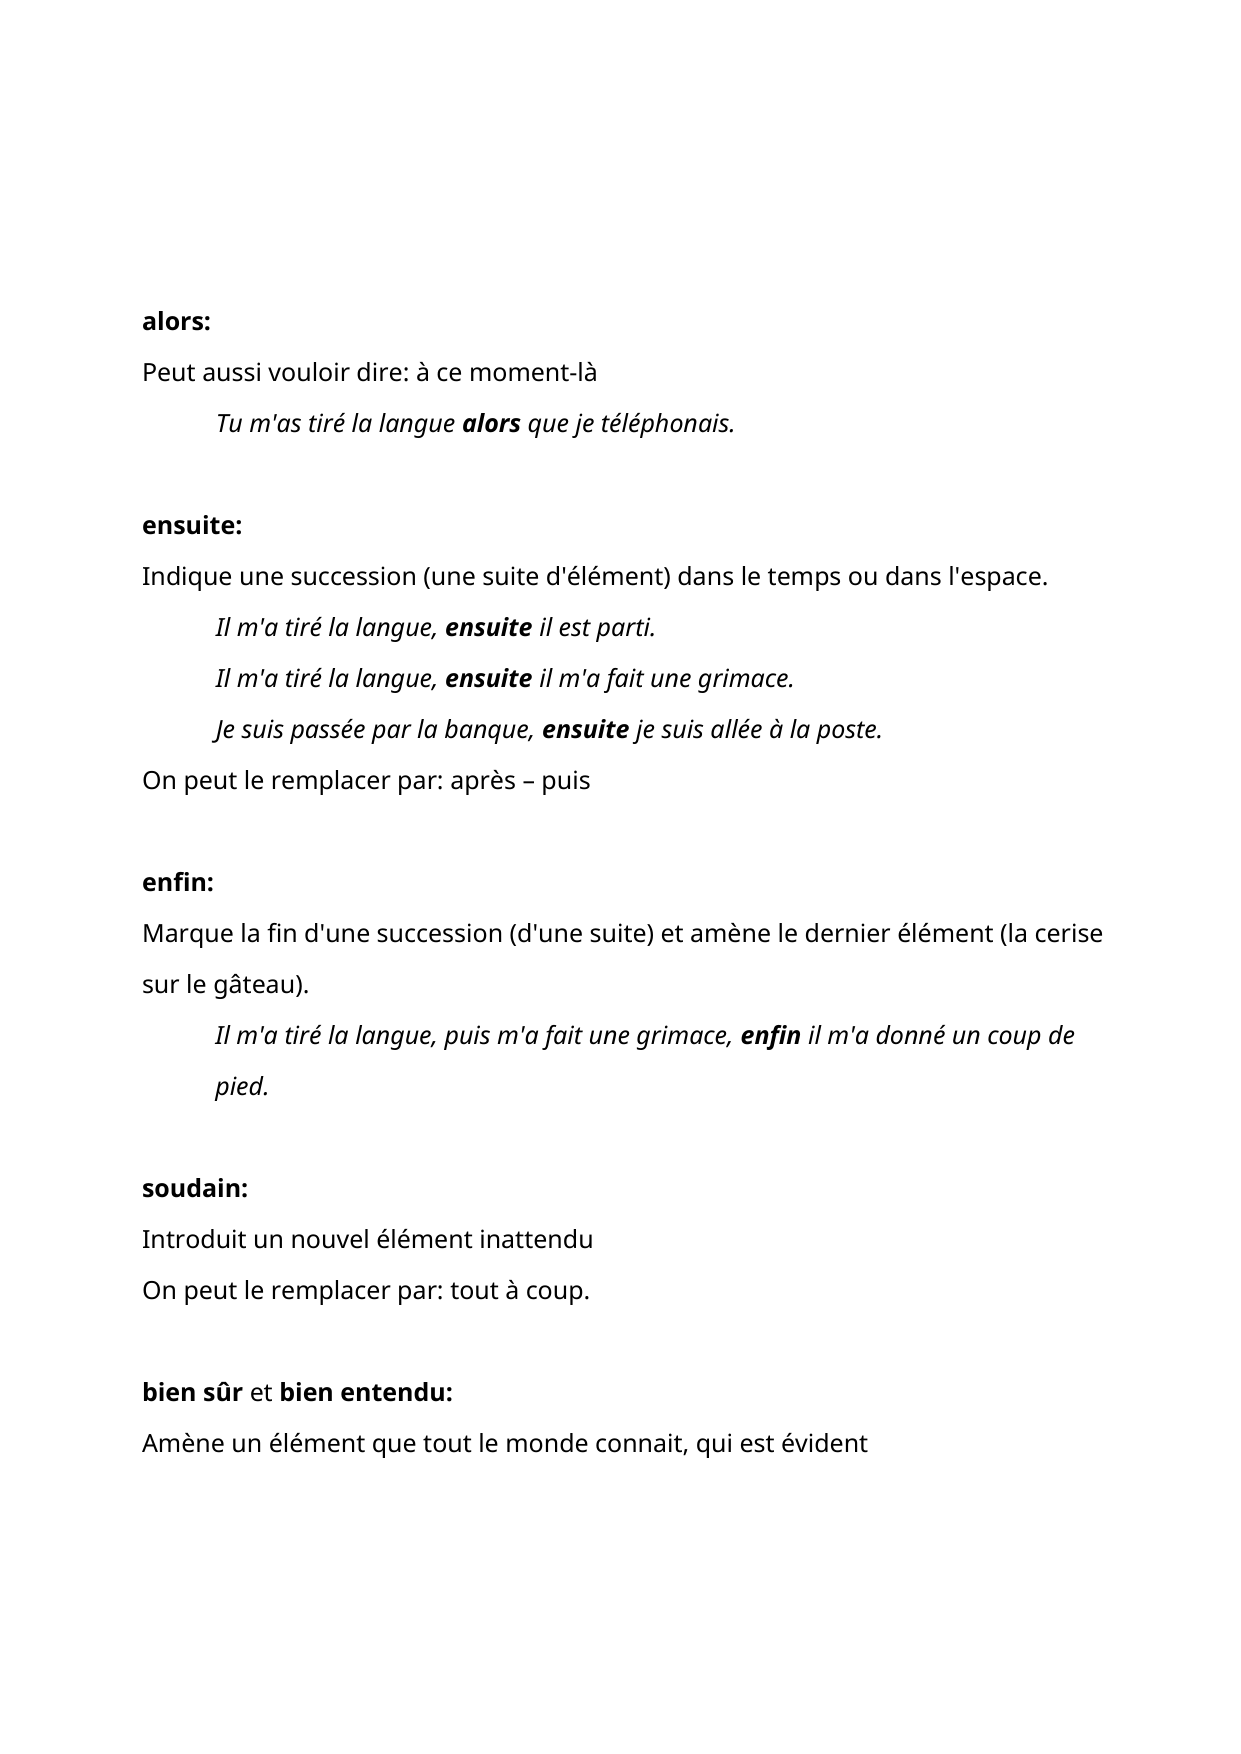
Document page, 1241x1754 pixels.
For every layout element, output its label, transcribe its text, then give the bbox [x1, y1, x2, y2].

text bien sûr et bien entendu: [142, 1375, 1128, 1409]
text Marque la fin d'une succession (d'une suite) et amène le dernier élément (la cerise sur le gâteau). [142, 916, 1128, 1001]
text On peut le remplacer par: tout à coup. [142, 1273, 1128, 1307]
text Indique une succession (une suite d'élément) dans le temps ou dans l'espace. [142, 558, 1128, 592]
text enfin: [142, 864, 1128, 899]
text Je suis passée par la banque, ensuite je suis allée à la poste. [142, 711, 1128, 746]
text soudain: [142, 1171, 1128, 1205]
text Il m'a tiré la langue, ensuite il m'a fait une grimace. [142, 660, 1128, 694]
text Introduit un nouvel élément inattendu [142, 1222, 1128, 1256]
text Tu m'as tiré la langue alors que je téléphonais. [142, 405, 1128, 439]
text alors: [142, 303, 1128, 337]
text Il m'a tiré la langue, puis m'a fait une grimace, enfin il m'a donné un coup de pied. [215, 1018, 1128, 1103]
text ensuite: [142, 507, 1128, 541]
text On peut le remplacer par: après – puis [142, 762, 1128, 797]
text Peut aussi vouloir dire: à ce moment-là [142, 354, 1128, 388]
text Amène un élément que tout le monde connait, qui est évident [142, 1426, 1128, 1460]
text Il m'a tiré la langue, ensuite il est parti. [142, 609, 1128, 643]
